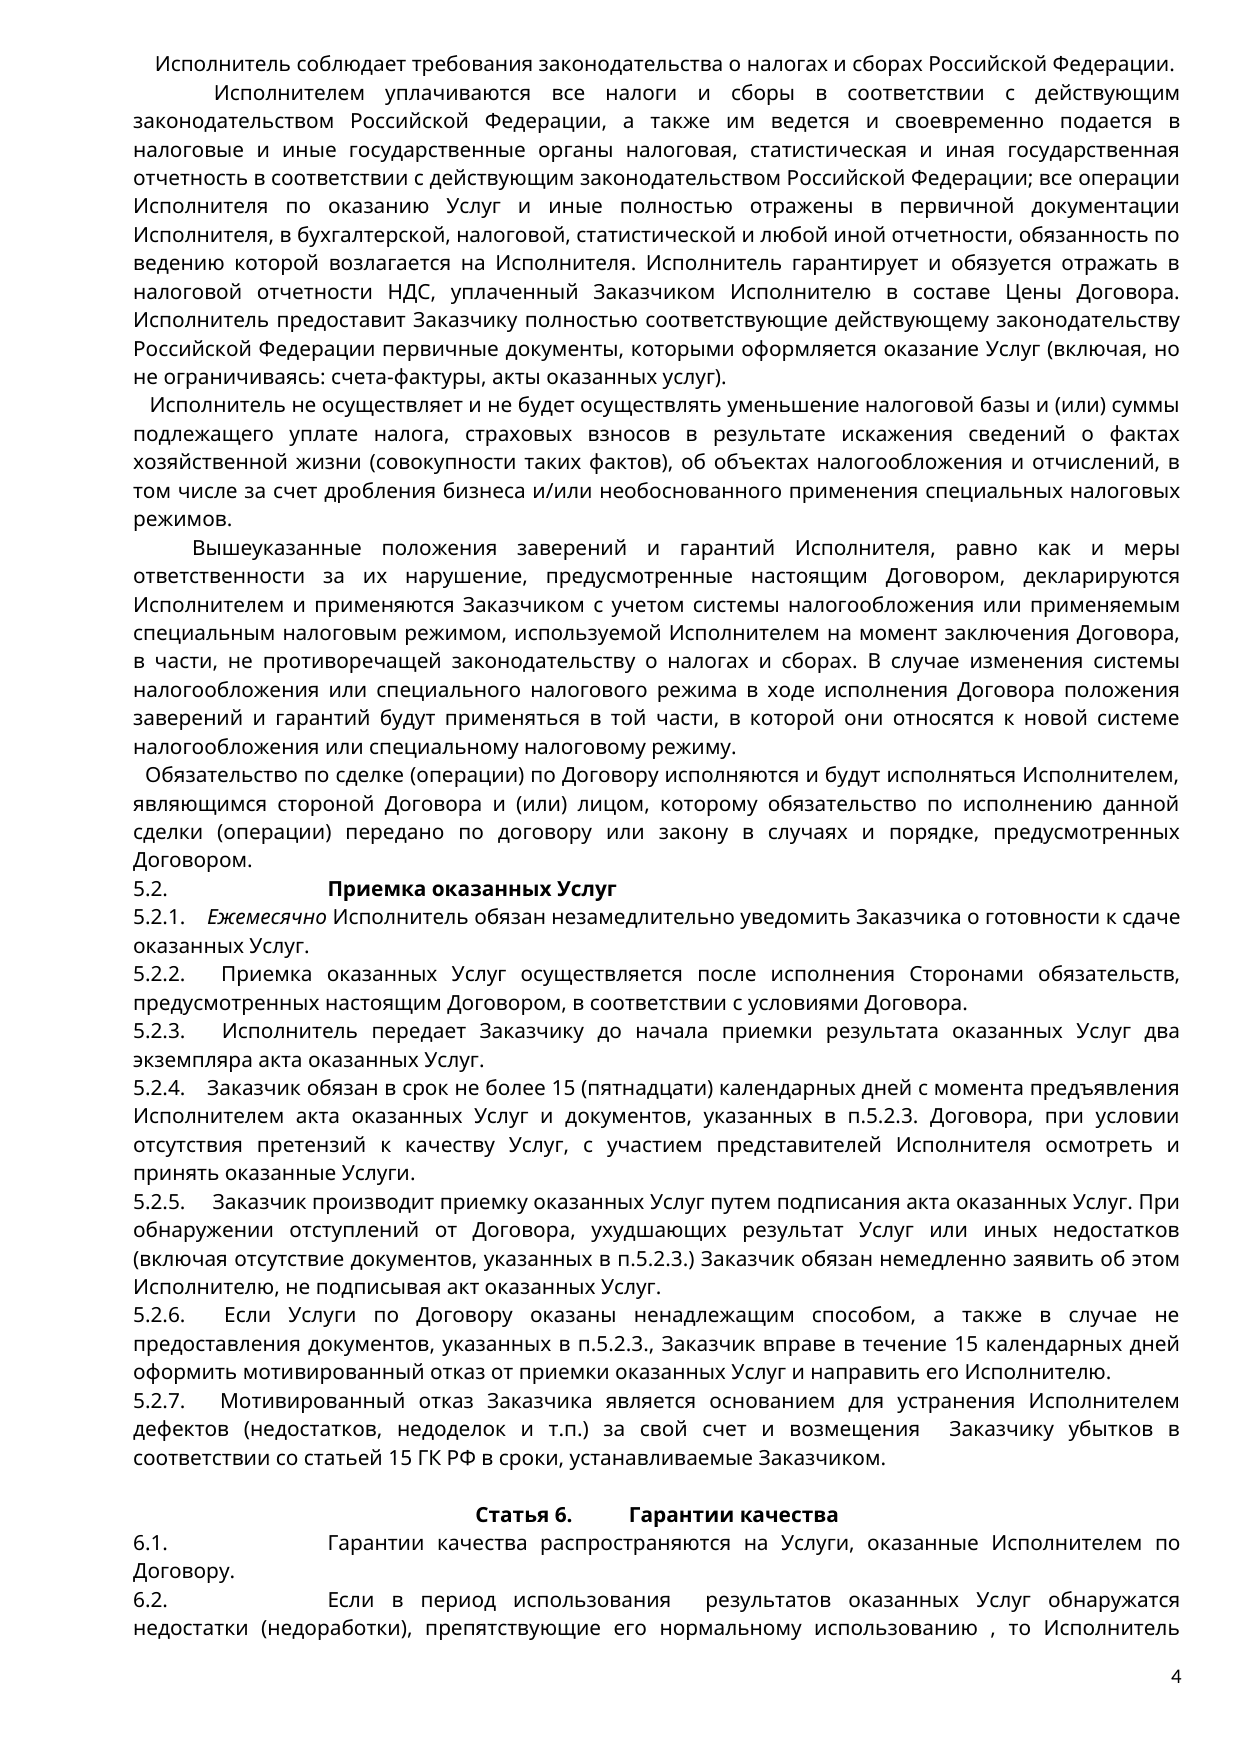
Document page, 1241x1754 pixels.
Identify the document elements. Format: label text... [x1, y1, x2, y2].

text Исполнитель не осуществляет и не будет осуществлять уменьшение налоговой базы и (или) суммы подлежащего уплате налога, страховых взносов в результате искажения сведений о фактах хозяйственной жизни (совокупности таких фактов), об объектах налогообложения и отчислений, в том числе за счет дробления бизнеса и/или необоснованного применения специальных налоговых режимов. [133, 391, 1181, 533]
list Приемка оказанных Услуг осуществляется после исполнения Сторонами обязательств, предусмотренных настоящим Договором, в соответствии с условиями Договора. [133, 959, 1181, 1016]
list Если Услуги по Договору оказаны ненадлежащим способом, а также в случае не предоставления документов, указанных в п.5.2.3., Заказчик вправе в течение 15 календарных дней оформить мотивированный отказ от приемки оказанных Услуг и направить его Исполнителю. [133, 1301, 1181, 1386]
text Исполнителем уплачиваются все налоги и сборы в соответствии с действующим законодательством Российской Федерации, а также им ведется и своевременно подается в налоговые и иные государственные органы налоговая, статистическая и иная государственная отчетность в соответствии с действующим законодательством Российской Федерации; все операции Исполнителя по оказанию Услуг и иные полностью отражены в первичной документации Исполнителя, в бухгалтерской, налоговой, статистической и любой иной отчетности, обязанность по ведению которой возлагается на Исполнителя. Исполнитель гарантирует и обязуется отражать в налоговой отчетности НДС, уплаченный Заказчиком Исполнителю в составе Цены Договора. Исполнитель предоставит Заказчику полностью соответствующие действующему законодательству Российской Федерации первичные документы, которыми оформляется оказание Услуг (включая, но не ограничиваясь: счета-фактуры, акты оказанных услуг). [133, 78, 1181, 391]
list Мотивированный отказ Заказчика является основанием для устранения Исполнителем дефектов (недостатков, недоделок и т.п.) за свой счет и возмещения Заказчику убытков в соответствии со статьей 15 ГК РФ в сроки, устанавливаемые Заказчиком. [133, 1386, 1181, 1471]
list Заказчик обязан в срок не более 15 (пятнадцати) календарных дней с момента предъявления Исполнителем акта оказанных Услуг и документов, указанных в п.5.2.3. Договора, при условии отсутствия претензий к качеству Услуг, с участием представителей Исполнителя осмотреть и принять оказанные Услуги. [133, 1073, 1181, 1187]
text Обязательство по сделке (операции) по Договору исполняются и будут исполняться Исполнителем, являющимся стороной Договора и (или) лицом, которому обязательство по исполнению данной сделки (операции) передано по договору или закону в случаях и порядке, предусмотренных Договором. [133, 760, 1181, 874]
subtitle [133, 1585, 1181, 1642]
list Ежемесячно Исполнитель обязан незамедлительно уведомить Заказчика о готовности к сдаче оказанных Услуг. [133, 902, 1181, 959]
list Приемка оказанных Услуг [133, 874, 1181, 902]
text Исполнитель соблюдает требования законодательства о налогах и сборах Российской Федерации. [133, 49, 1181, 78]
list Заказчик производит приемку оказанных Услуг путем подписания акта оказанных Услуг. При обнаружении отступлений от Договора, ухудшающих результат Услуг или иных недостатков (включая отсутствие документов, указанных в п.5.2.3.) Заказчик обязан немедленно заявить об этом Исполнителю, не подписывая акт оказанных Услуг. [133, 1187, 1181, 1301]
subtitle Гарантии качества [133, 1500, 1181, 1528]
list Исполнитель передает Заказчику до начала приемки результата оказанных Услуг два экземпляра акта оказанных Услуг. [133, 1016, 1181, 1073]
subtitle Гарантии качества распространяются на Услуги, оказанные Исполнителем по Договору. [133, 1528, 1181, 1585]
text Вышеуказанные положения заверений и гарантий Исполнителя, равно как и меры ответственности за их нарушение, предусмотренные настоящим Договором, декларируются Исполнителем и применяются Заказчиком с учетом системы налогообложения или применяемым специальным налоговым режимом, используемой Исполнителем на момент заключения Договора, в части, не противоречащей законодательству о налогах и сборах. В случае изменения системы налогообложения или специального налогового режима в ходе исполнения Договора положения заверений и гарантий будут применяться в той части, в которой они относятся к новой системе налогообложения или специальному налоговому режиму. [133, 533, 1181, 760]
